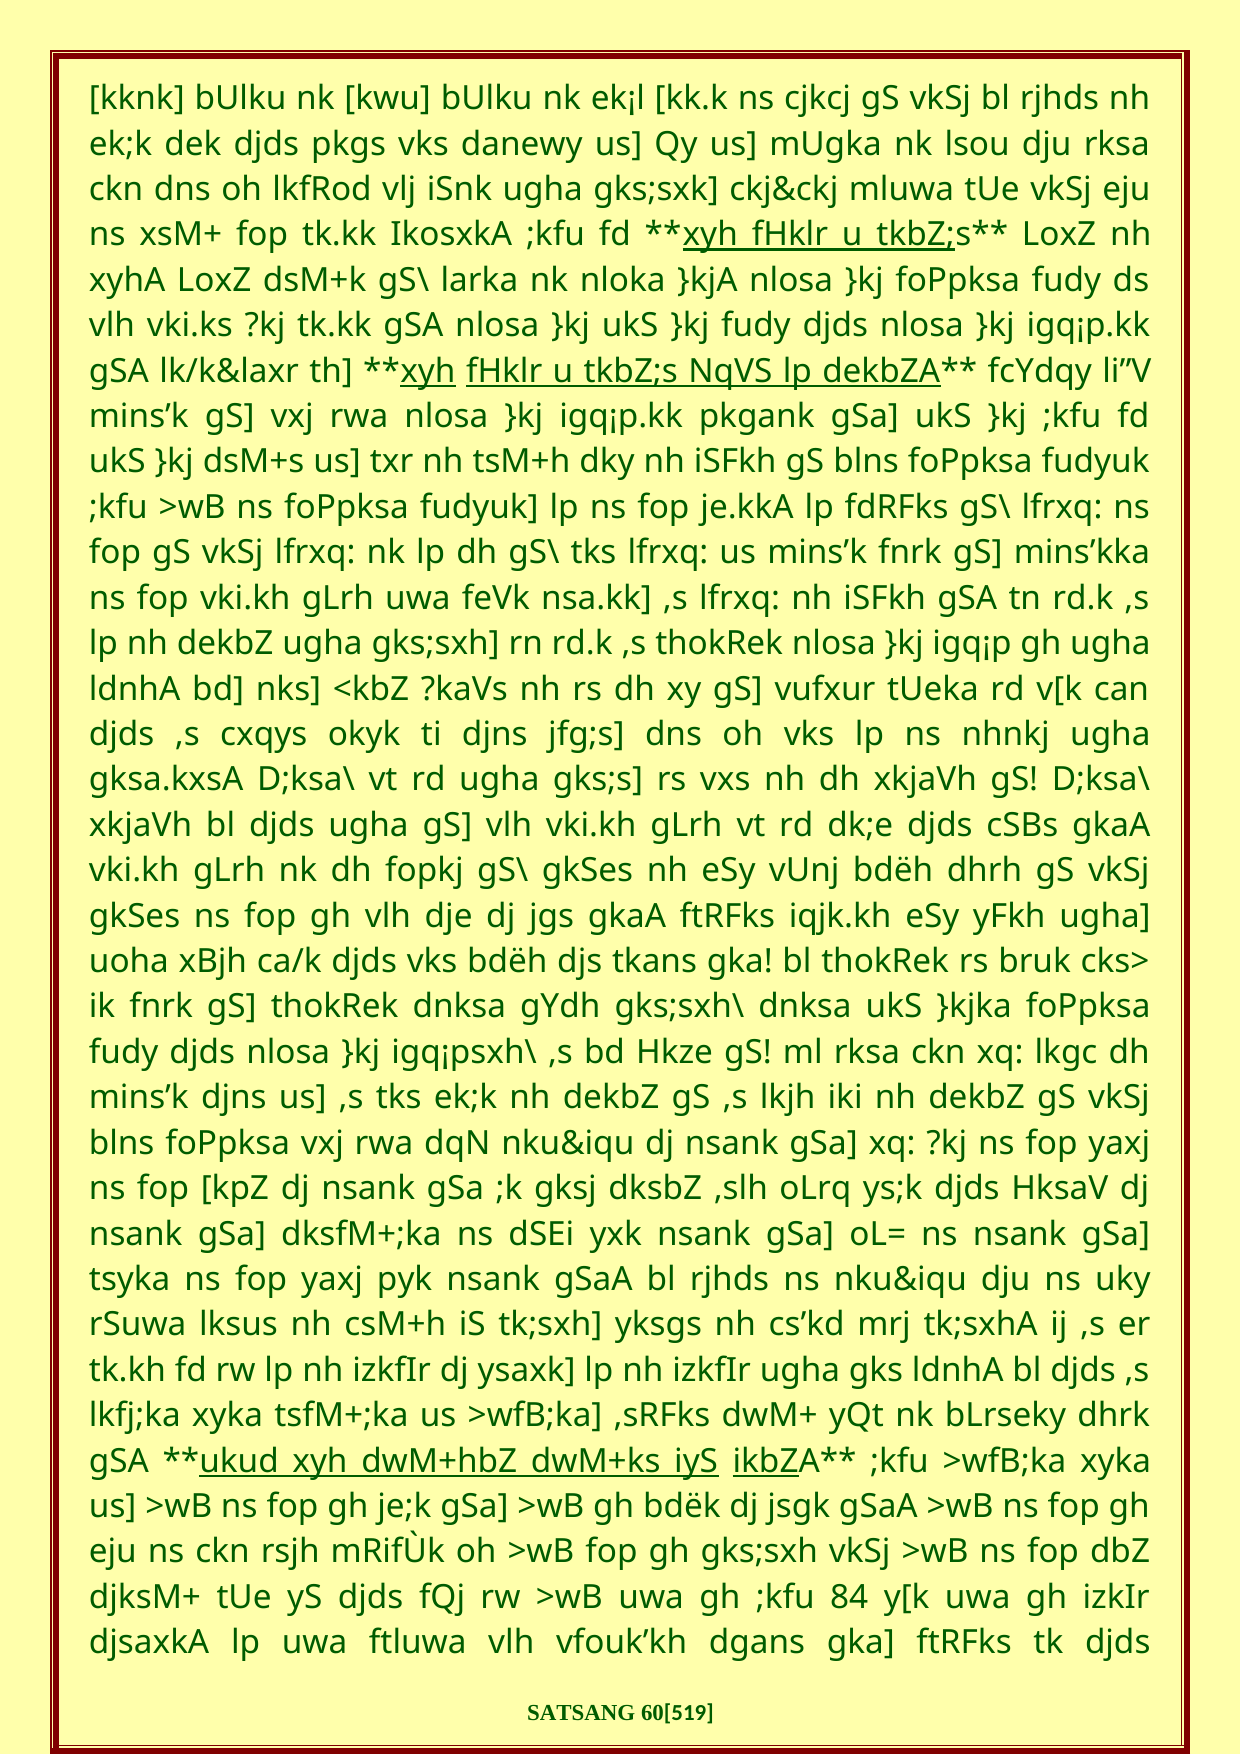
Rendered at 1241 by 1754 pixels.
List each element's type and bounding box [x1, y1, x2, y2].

text [89, 74, 1152, 1663]
